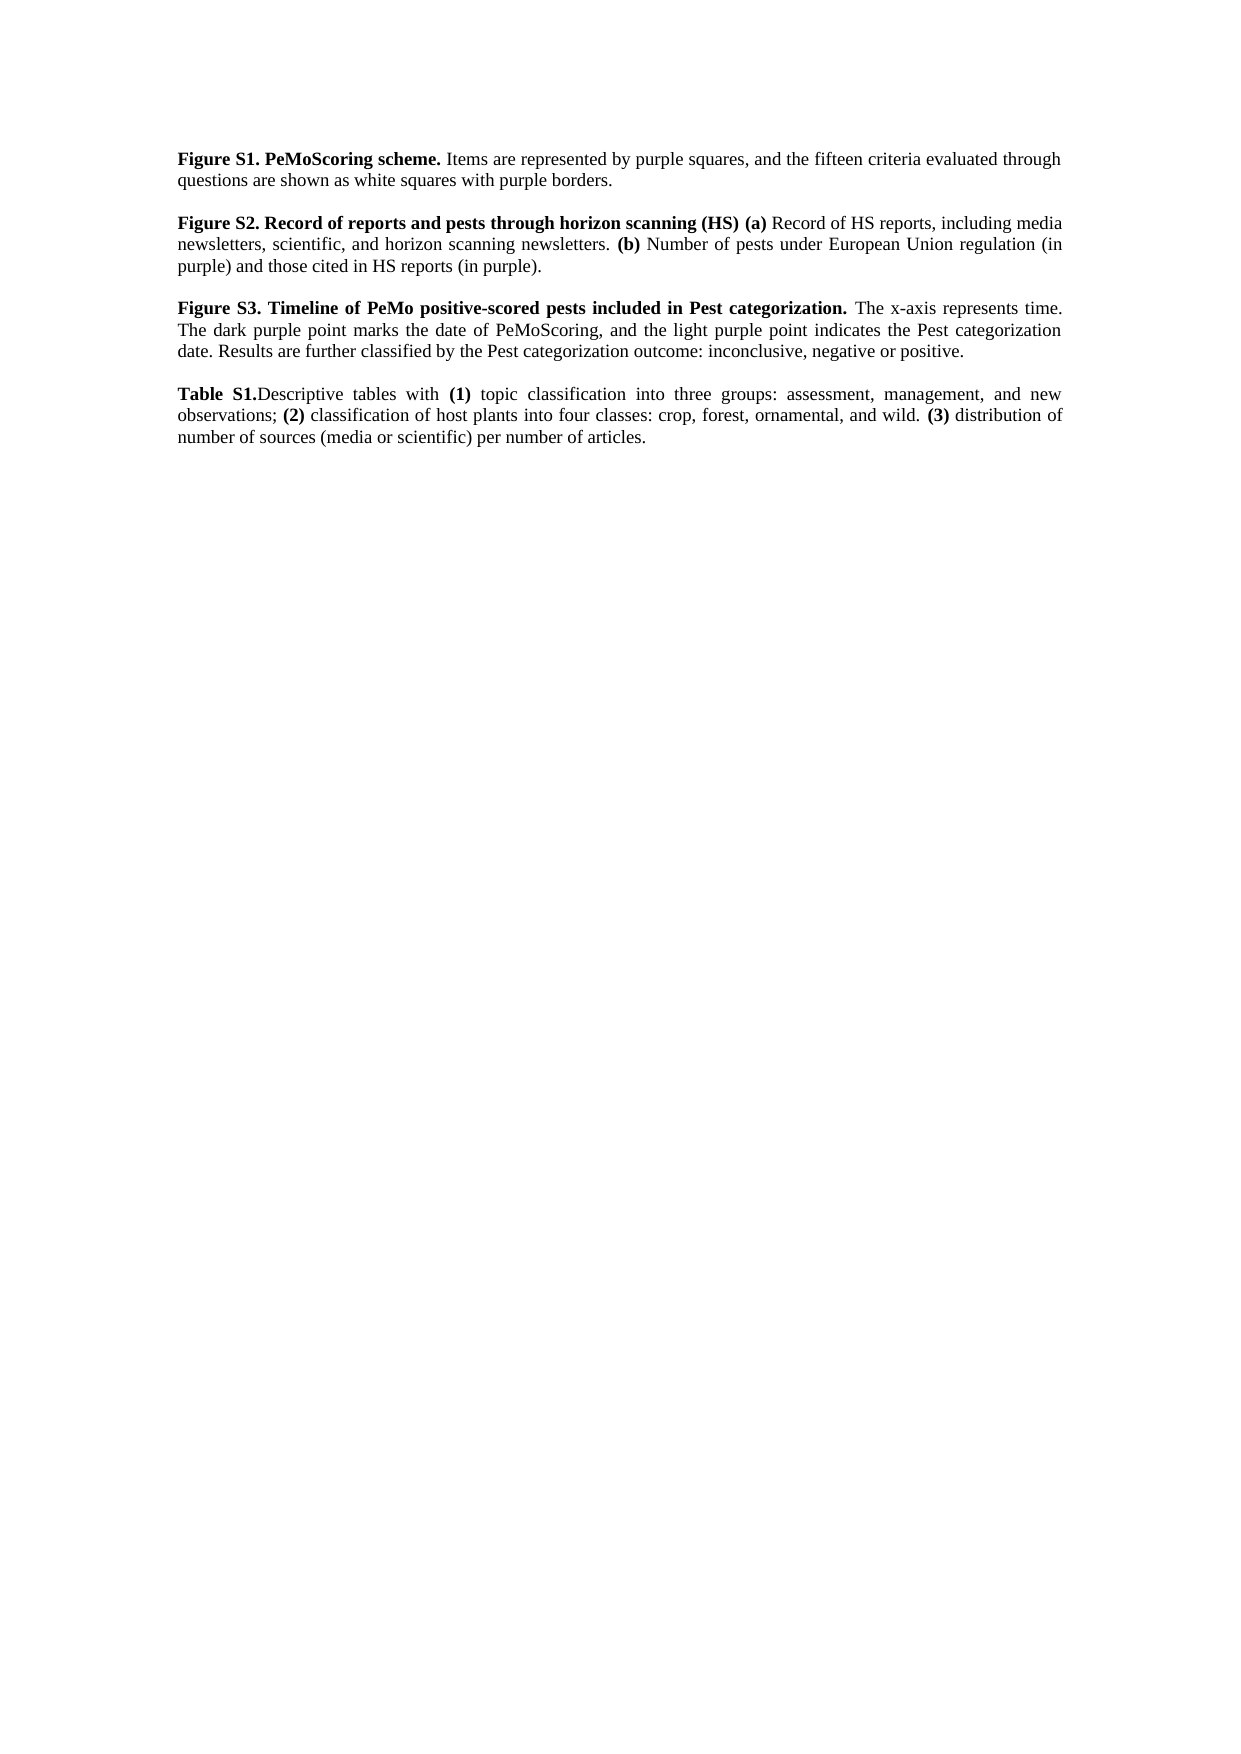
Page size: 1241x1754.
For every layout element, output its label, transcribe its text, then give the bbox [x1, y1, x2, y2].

text Table S1.Descriptive tables with (1) topic classification into three groups: assessment, management, and new observations; (2) classification of host plants into four classes: crop, forest, ornamental, and wild. (3) distribution of number of sources (media or scientific) per number of articles. [177, 383, 1063, 447]
text Figure S3. Timeline of PeMo positive-scored pests included in Pest categorization. The x-axis represents time. The dark purple point marks the date of PeMoScoring, and the light purple point indicates the Pest categorization date. Results are further classified by the Pest categorization outcome: inconclusive, negative or positive. [177, 297, 1063, 362]
text Figure S1. PeMoScoring scheme. Items are represented by purple squares, and the fifteen criteria evaluated through questions are shown as white squares with purple borders. [177, 148, 1063, 191]
text Figure S2. Record of reports and pests through horizon scanning (HS) (a) Record of HS reports, including media newsletters, scientific, and horizon scanning newsletters. (b) Number of pests under European Union regulation (in purple) and those cited in HS reports (in purple). [177, 212, 1063, 276]
